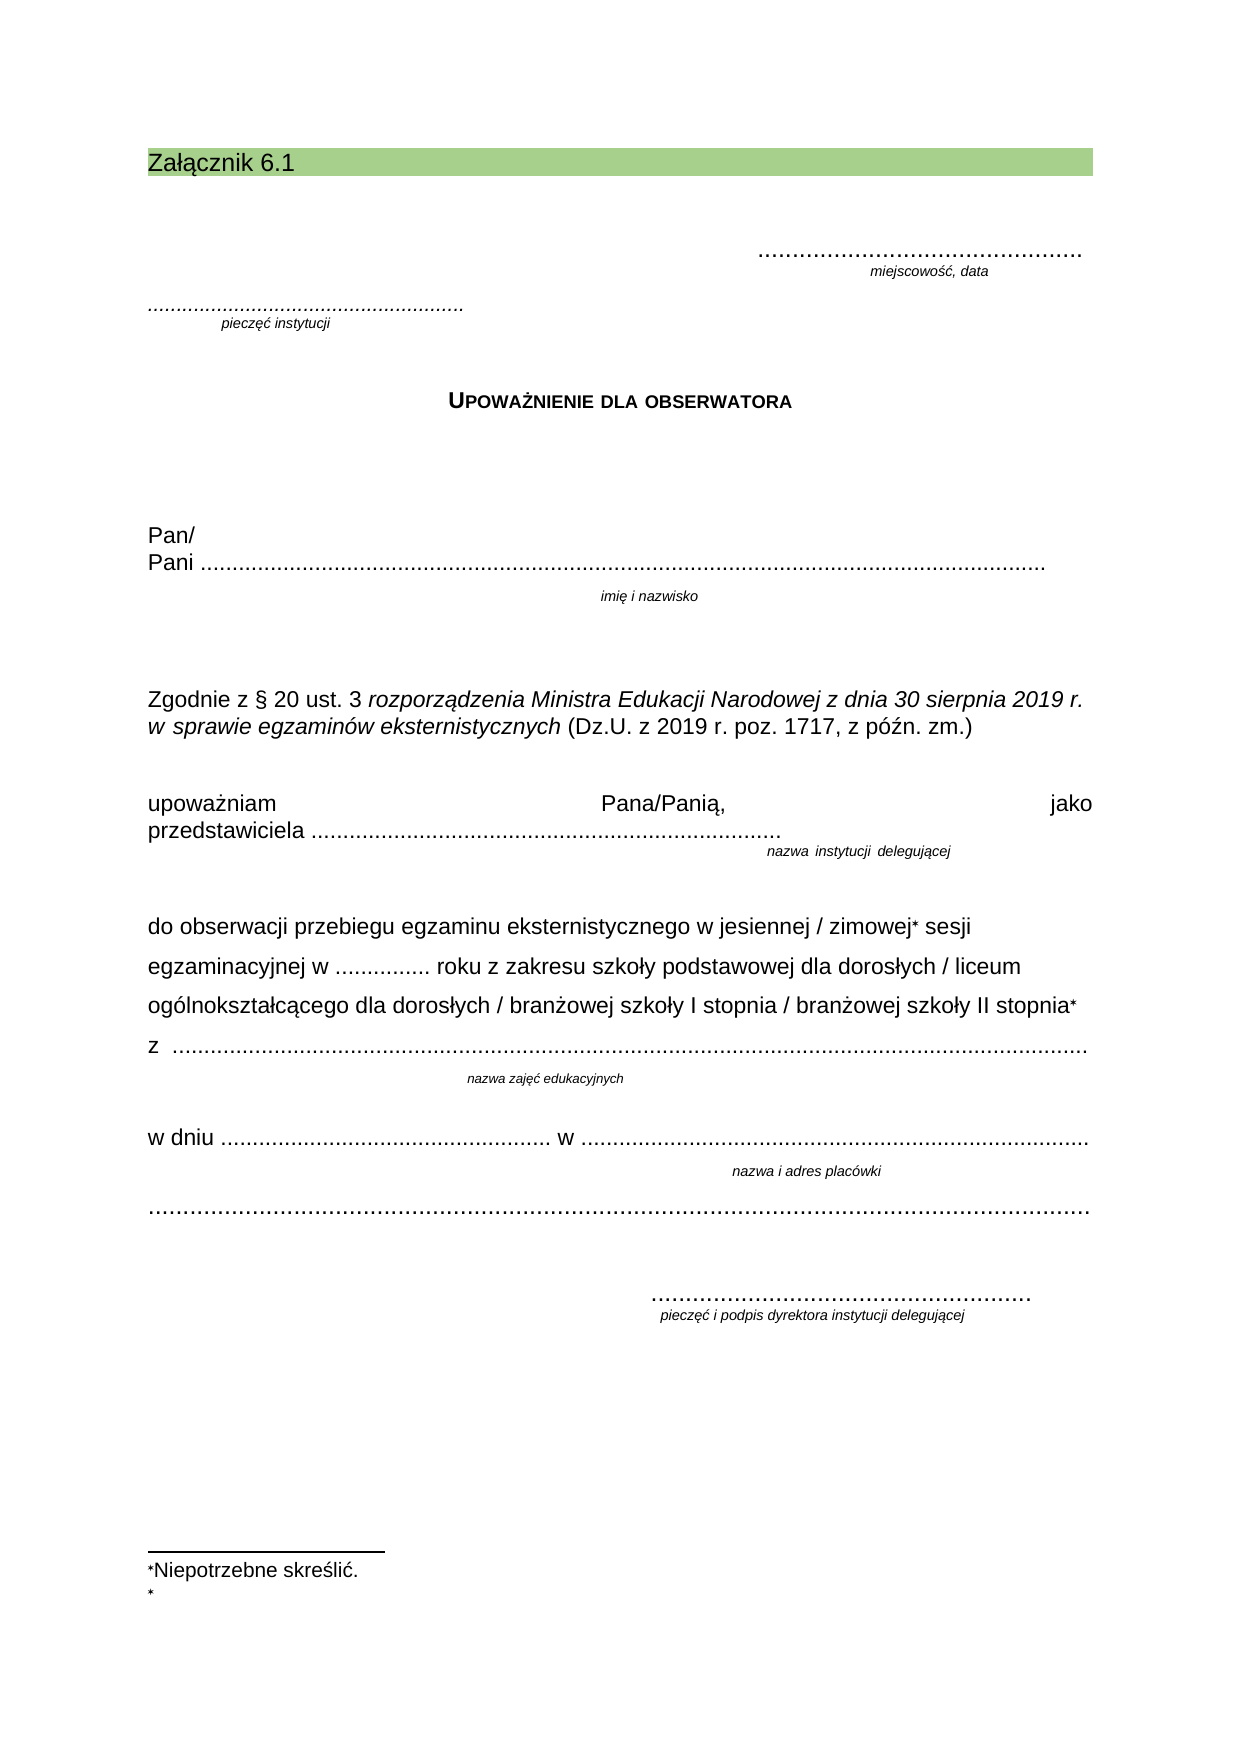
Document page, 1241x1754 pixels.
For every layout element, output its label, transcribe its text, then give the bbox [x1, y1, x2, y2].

text nazwa i adres placówki [576, 1163, 1093, 1191]
text nazwa zajęć edukacyjnych [148, 1071, 1093, 1097]
text ............................................... [148, 234, 1093, 263]
text Upoważnienie dla obserwatora [148, 387, 1093, 413]
text Zgodnie z § 20 ust. 3 rozporządzenia Ministra Edukacji Narodowej z dnia 30 sierpnia 2019 r. w sprawie egzaminów eksternistycznych (Dz.U. z 2019 r. poz. 1717, z późn. zm.) [148, 686, 1093, 739]
text pieczęć i podpis dyrektora instytucji delegującej [148, 1306, 1093, 1335]
text imię i nazwisko [148, 588, 1093, 616]
text w dniu .................................................... w ................................................................................ [148, 1124, 1093, 1150]
text miejscowość, data [148, 263, 1093, 291]
text ........................................................................................................................................ [148, 1191, 1093, 1220]
text pieczęć instytucji [221, 315, 1093, 344]
text do obserwacji przebiegu egzaminu eksternistycznego w jesiennej / zimowej sesji egzaminacyjnej w ............... roku z zakresu szkoły podstawowej dla dorosłych / liceum ogólnokształcącego dla dorosłych / branżowej szkoły I stopnia / branżowej szkoły II stopnia z ................................................................................................................................................ [148, 913, 1093, 1058]
text Pan/Pani ..................................................................................................................................... [148, 522, 1093, 575]
text upoważniam Pana/Panią, jako przedstawiciela .......................................................................... nazwa instytucji delegującej [148, 790, 1093, 901]
text ....................................................... [590, 1278, 1093, 1306]
text Załącznik 6.1 [148, 148, 1093, 176]
text ....................................................... [148, 291, 1093, 315]
